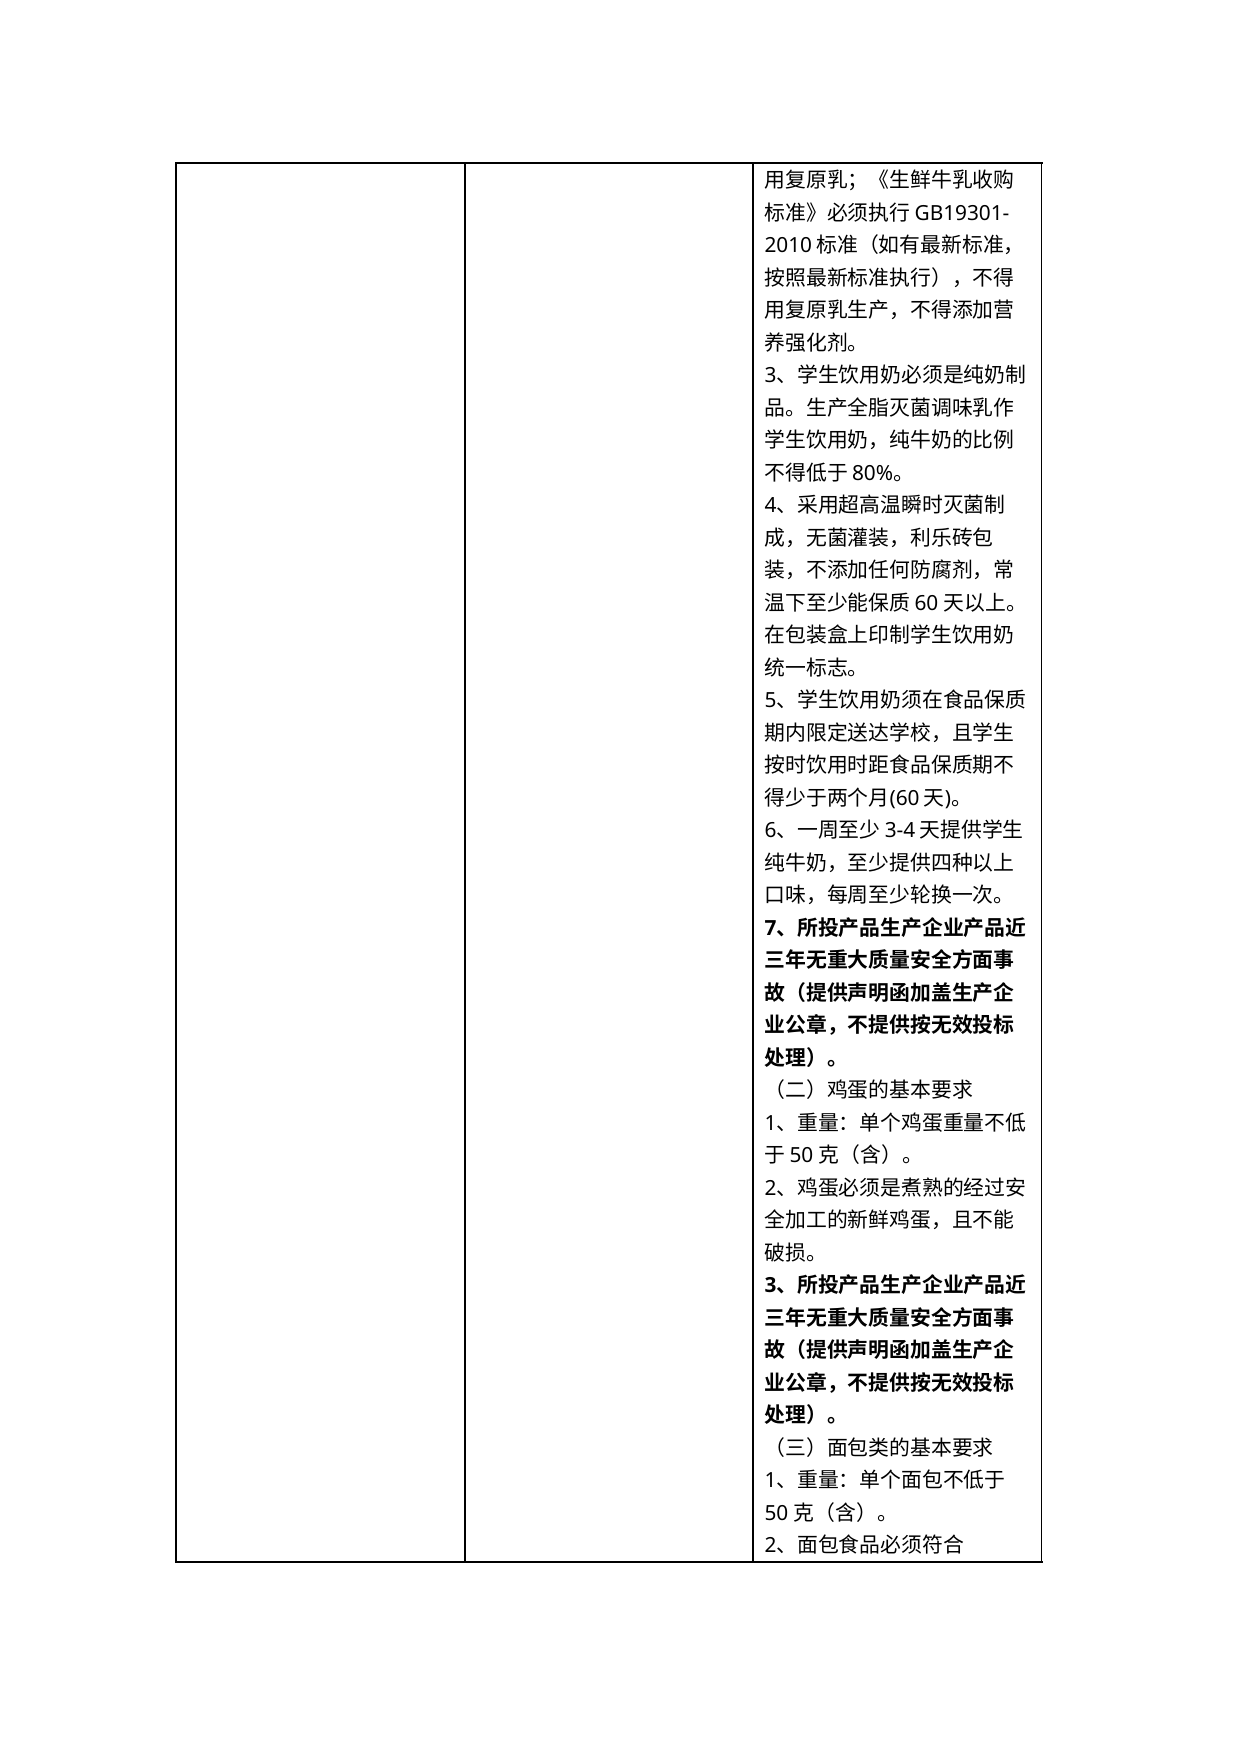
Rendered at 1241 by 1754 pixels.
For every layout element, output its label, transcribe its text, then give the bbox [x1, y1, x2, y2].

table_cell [754, 164, 1041, 1561]
table_cell 1 [177, 164, 464, 1561]
table_cell ★ [466, 164, 752, 1561]
